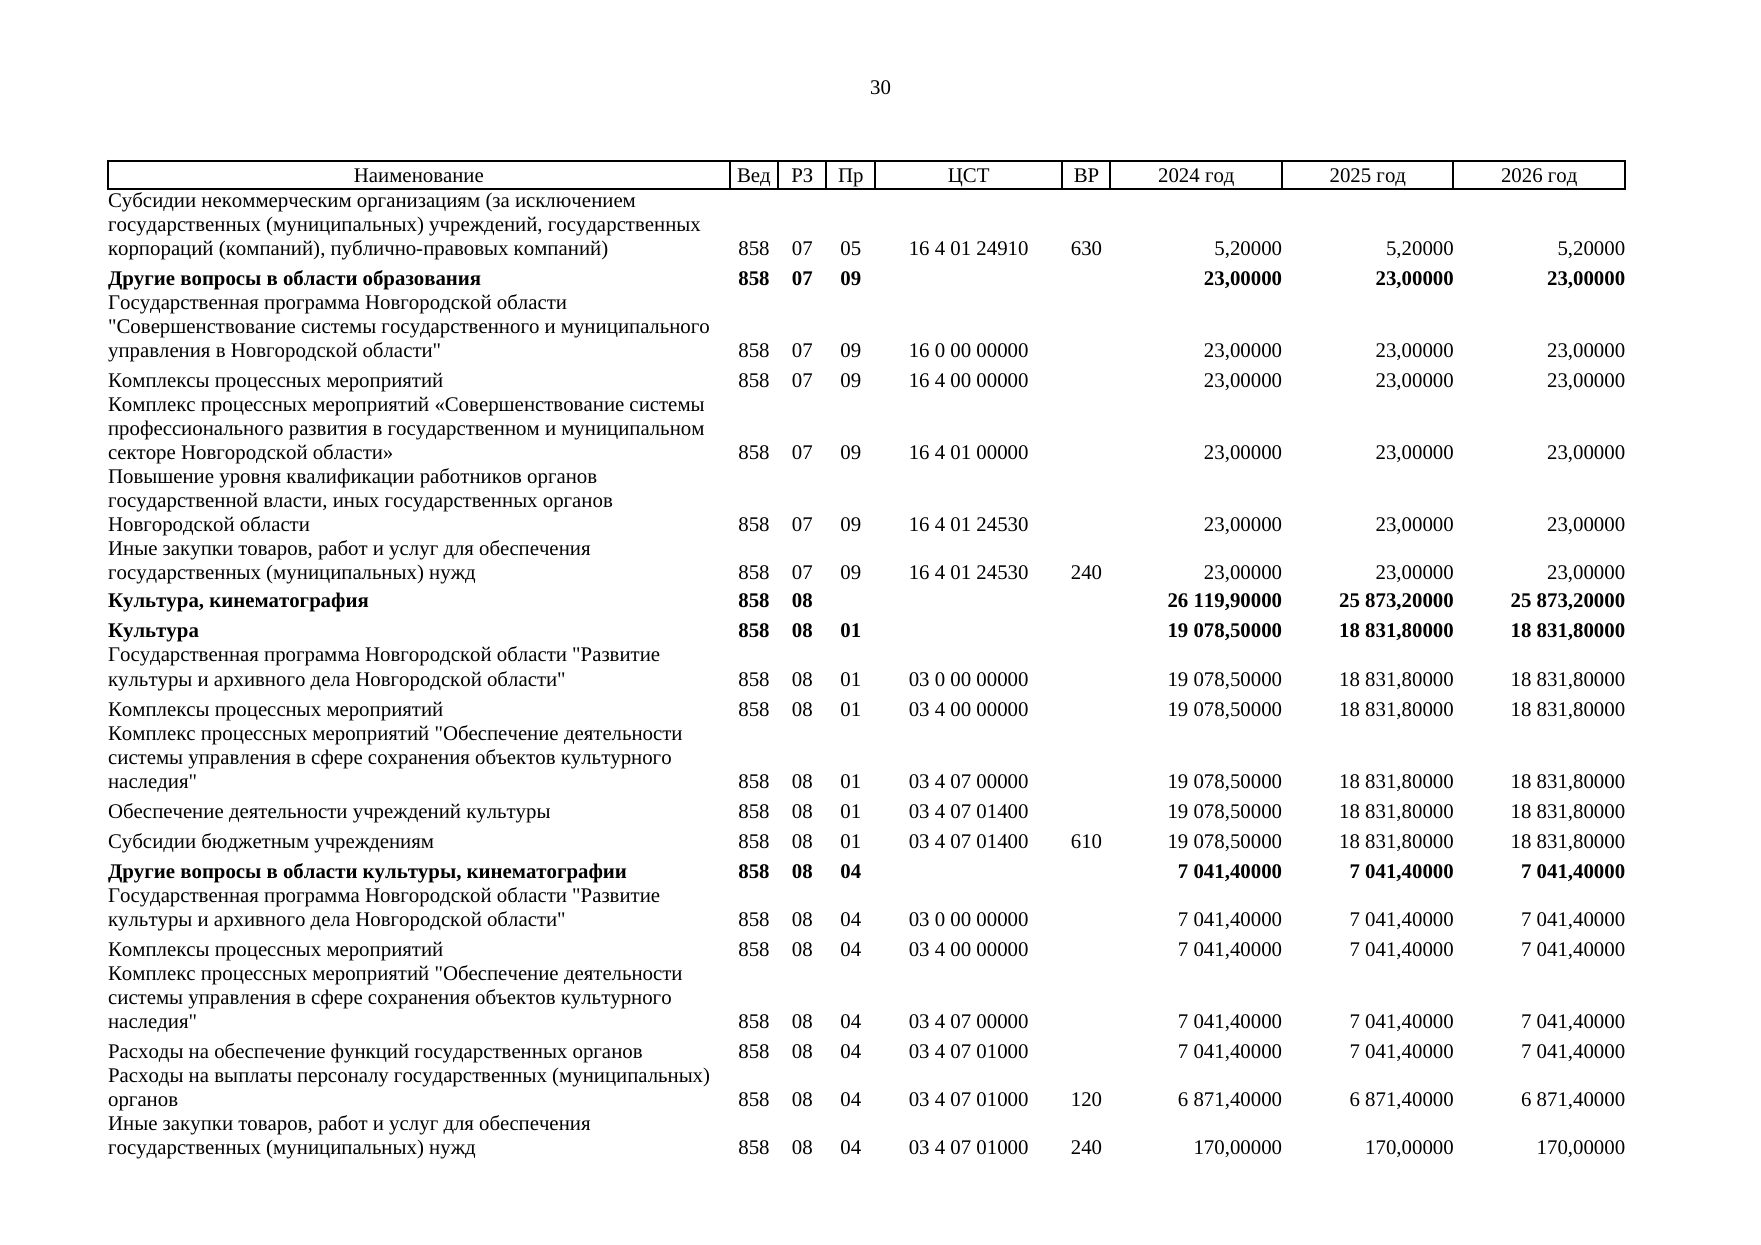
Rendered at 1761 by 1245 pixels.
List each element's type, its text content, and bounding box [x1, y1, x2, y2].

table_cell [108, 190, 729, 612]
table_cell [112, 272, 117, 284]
table_header 2026 год [1454, 162, 1624, 187]
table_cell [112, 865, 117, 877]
table_header ЦСТ [876, 162, 1061, 187]
table_header Вед [731, 162, 777, 187]
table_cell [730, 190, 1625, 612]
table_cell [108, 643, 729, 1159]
table_header Пр [827, 162, 874, 187]
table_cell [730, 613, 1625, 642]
table_header 2025 год [1283, 162, 1452, 187]
table_header Наименование [109, 162, 729, 187]
table_header РЗ [779, 162, 825, 187]
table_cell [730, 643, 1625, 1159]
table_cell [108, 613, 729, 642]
table_header ВР [1063, 162, 1109, 187]
table_header 2024 год [1111, 162, 1281, 187]
